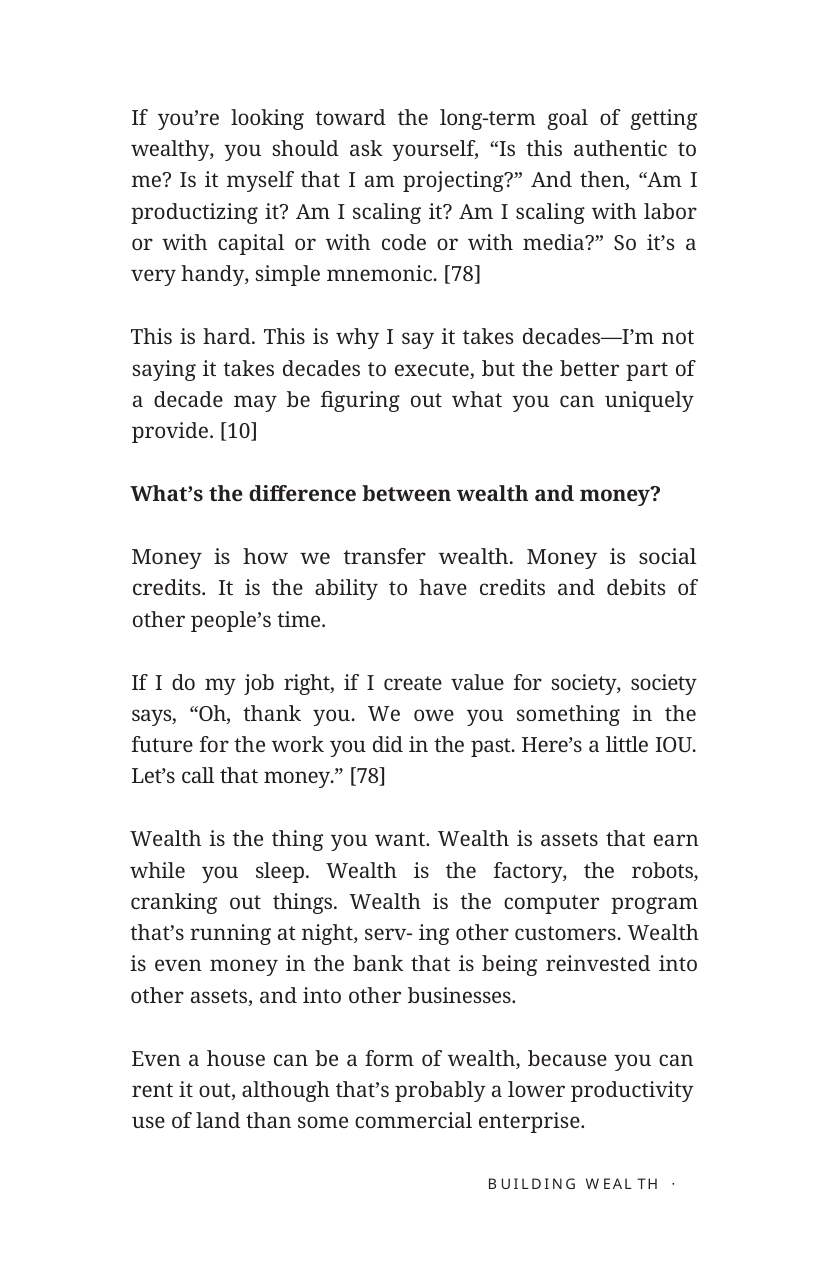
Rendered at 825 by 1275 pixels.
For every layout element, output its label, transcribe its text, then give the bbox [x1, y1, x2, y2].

text If I do my job right, if I create value for society, society says, “Oh, thank you. We owe you something in the future for the work you did in the past. Here’s a little IOU. Let’s call that money.” [78] [131, 668, 697, 790]
text Money is how we transfer wealth. Money is social credits. It is the ability to have credits and debits of other people’s time. [131, 542, 697, 633]
text This is hard. This is why I say it takes decades—I’m not saying it takes decades to execute, but the better part of a decade may be figuring out what you can uniquely provide. [10] [130, 322, 694, 444]
text Even a house can be a form of wealth, because you can rent it out, although that’s probably a lower productivity use of land than some commercial enterprise. [131, 1044, 694, 1135]
text If you’re looking toward the long-term goal of getting wealthy, you should ask yourself, “Is this authentic to me? Is it myself that I am projecting?” And then, “Am I productizing it? Am I scaling it? Am I scaling with labor or with capital or with code or with media?” So it’s a very handy, simple mnemonic. [78] [131, 103, 697, 288]
subtitle What’s the difference between wealth and money? [130, 479, 712, 508]
text Wealth is the thing you want. Wealth is assets that earn while you sleep. Wealth is the factory, the robots, cranking out things. Wealth is the computer program that’s running at night, serv- ing other customers. Wealth is even money in the bank that is being reinvested into other assets, and into other businesses. [130, 824, 699, 1009]
